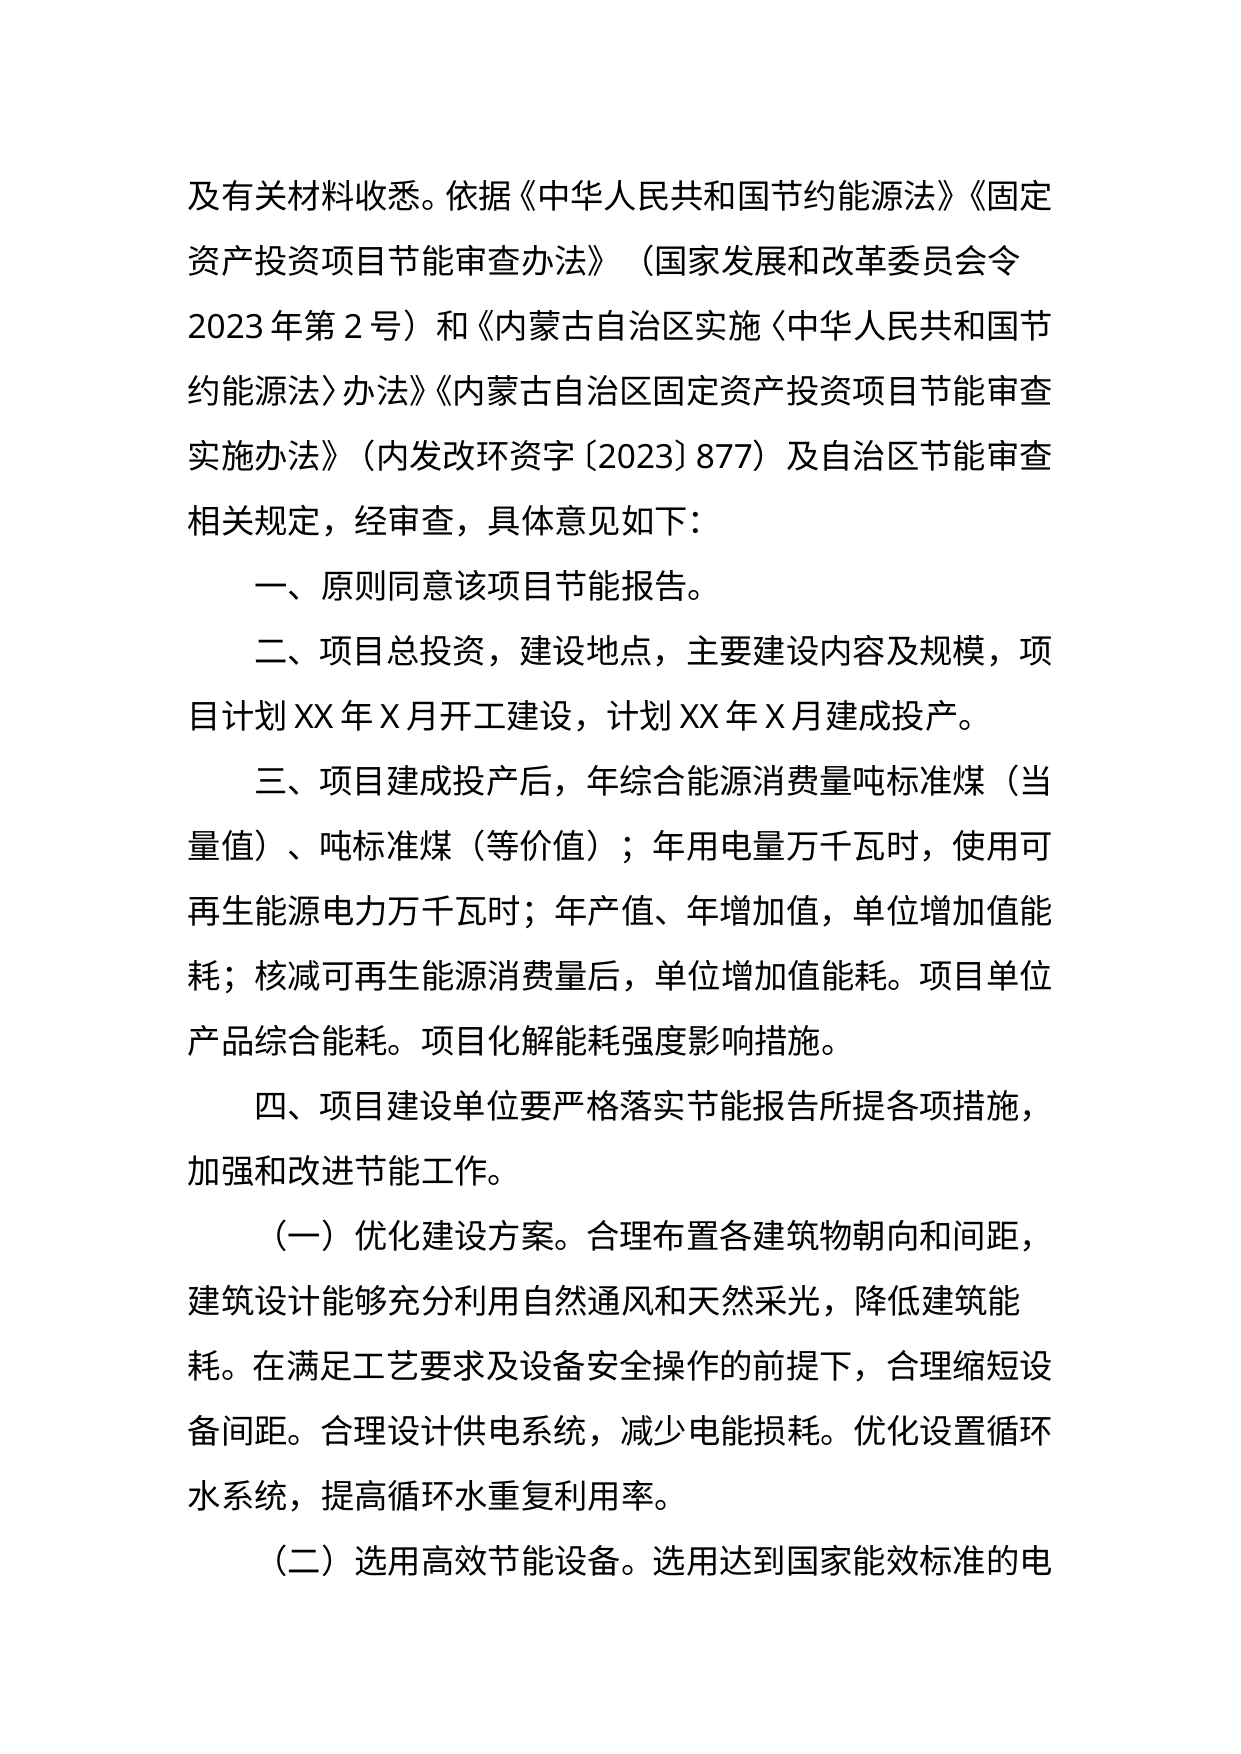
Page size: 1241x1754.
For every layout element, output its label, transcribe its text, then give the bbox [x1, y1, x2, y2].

text 三、项目建成投产后，年综合能源消费量吨标准煤（当量值）、吨标准煤（等价值）；年用电量万千瓦时，使用可再生能源电力万千瓦时；年产值、年增加值，单位增加值能耗；核减可再生能源消费量后，单位增加值能耗。项目单位产品综合能耗。项目化解能耗强度影响措施。 [187, 1007, 1053, 1397]
text 二、项目总投资，建设地点，主要建设内容及规模，项目计划XX年X月开工建设，计划XX年X月建成投产。 [187, 877, 1053, 1007]
text 四、项目建设单位要严格落实节能报告所提各项措施，加强和改进节能工作。 [187, 1397, 1053, 1527]
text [187, 1527, 1053, 1592]
text XX发展和改革委员会（上级）： [187, 227, 1053, 292]
text 你委《关于申请办理XX公司XXX项目节能审查的请示》及有关材料收悉。依据《中华人民共和国节约能源法》《固定资产投资项目节能审查办法》（国家发展和改革委员会令2023年第2号）和《内蒙古自治区实施〈中华人民共和国节约能源法〉办法》《内蒙古自治区固定资产投资项目节能审查实施办法》（内发改环资字〔2023〕877）及自治区节能审查相关规定，经审查，具体意见如下： [187, 292, 1053, 812]
text 一、原则同意该项目节能报告。 [187, 812, 1053, 877]
